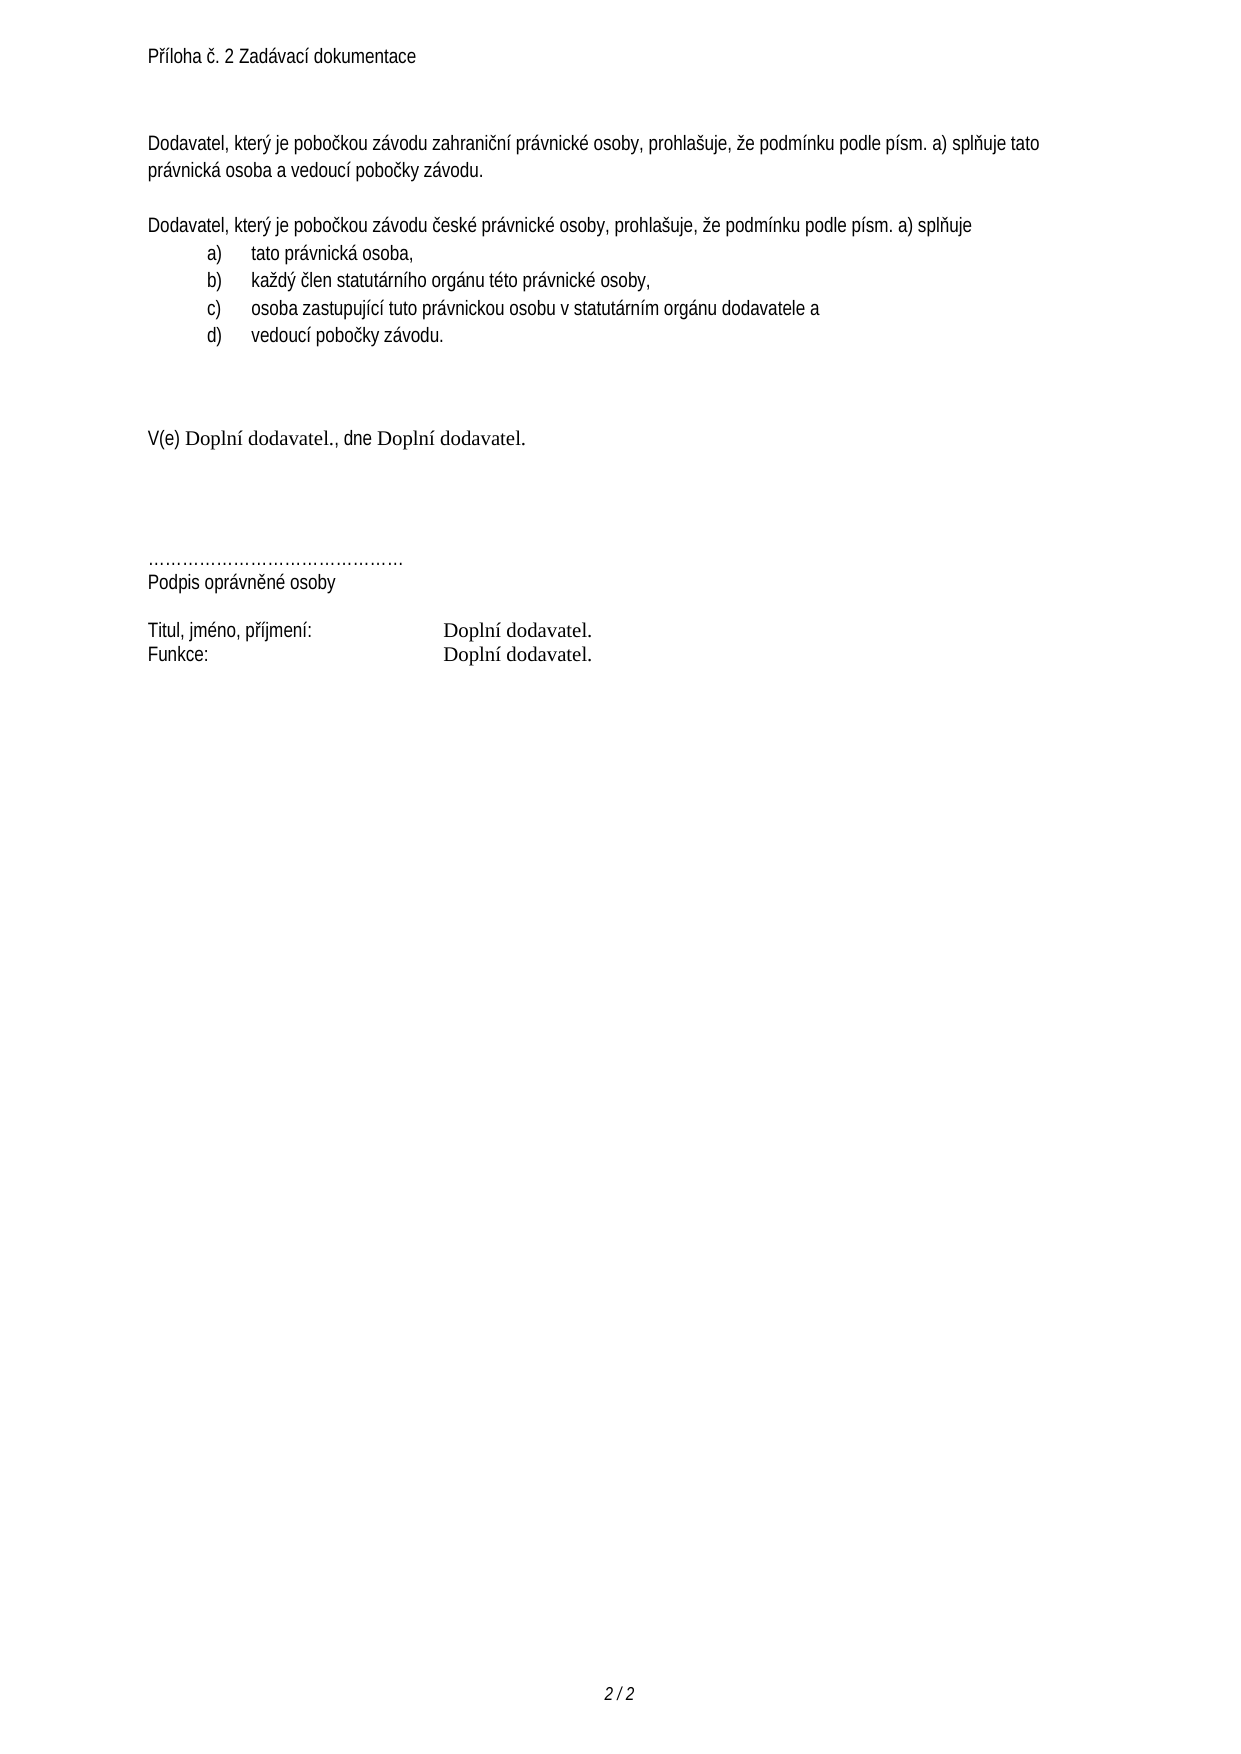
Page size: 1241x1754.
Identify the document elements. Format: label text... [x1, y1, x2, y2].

text Podpis oprávněné osoby [148, 570, 1092, 594]
list každý člen statutárního orgánu této právnické osoby, [207, 268, 1092, 292]
text Titul, jméno, příjmení: [148, 618, 1092, 642]
list vedoucí pobočky závodu. [207, 323, 1092, 347]
text Dodavatel, který je pobočkou závodu zahraniční právnické osoby, prohlašuje, že podmínku podle písm. a) splňuje tato právnická osoba a vedoucí pobočky závodu. [148, 131, 1092, 182]
text ……………………………………… [148, 546, 1092, 570]
text Dodavatel, který je pobočkou závodu české právnické osoby, prohlašuje, že podmínku podle písm. a) splňuje [148, 213, 1092, 237]
text V(e) , dne [148, 426, 1092, 450]
list osoba zastupující tuto právnickou osobu v statutárním orgánu dodavatele a [207, 296, 1092, 320]
list tato právnická osoba, [207, 241, 1092, 265]
text Funkce: [148, 642, 1092, 666]
